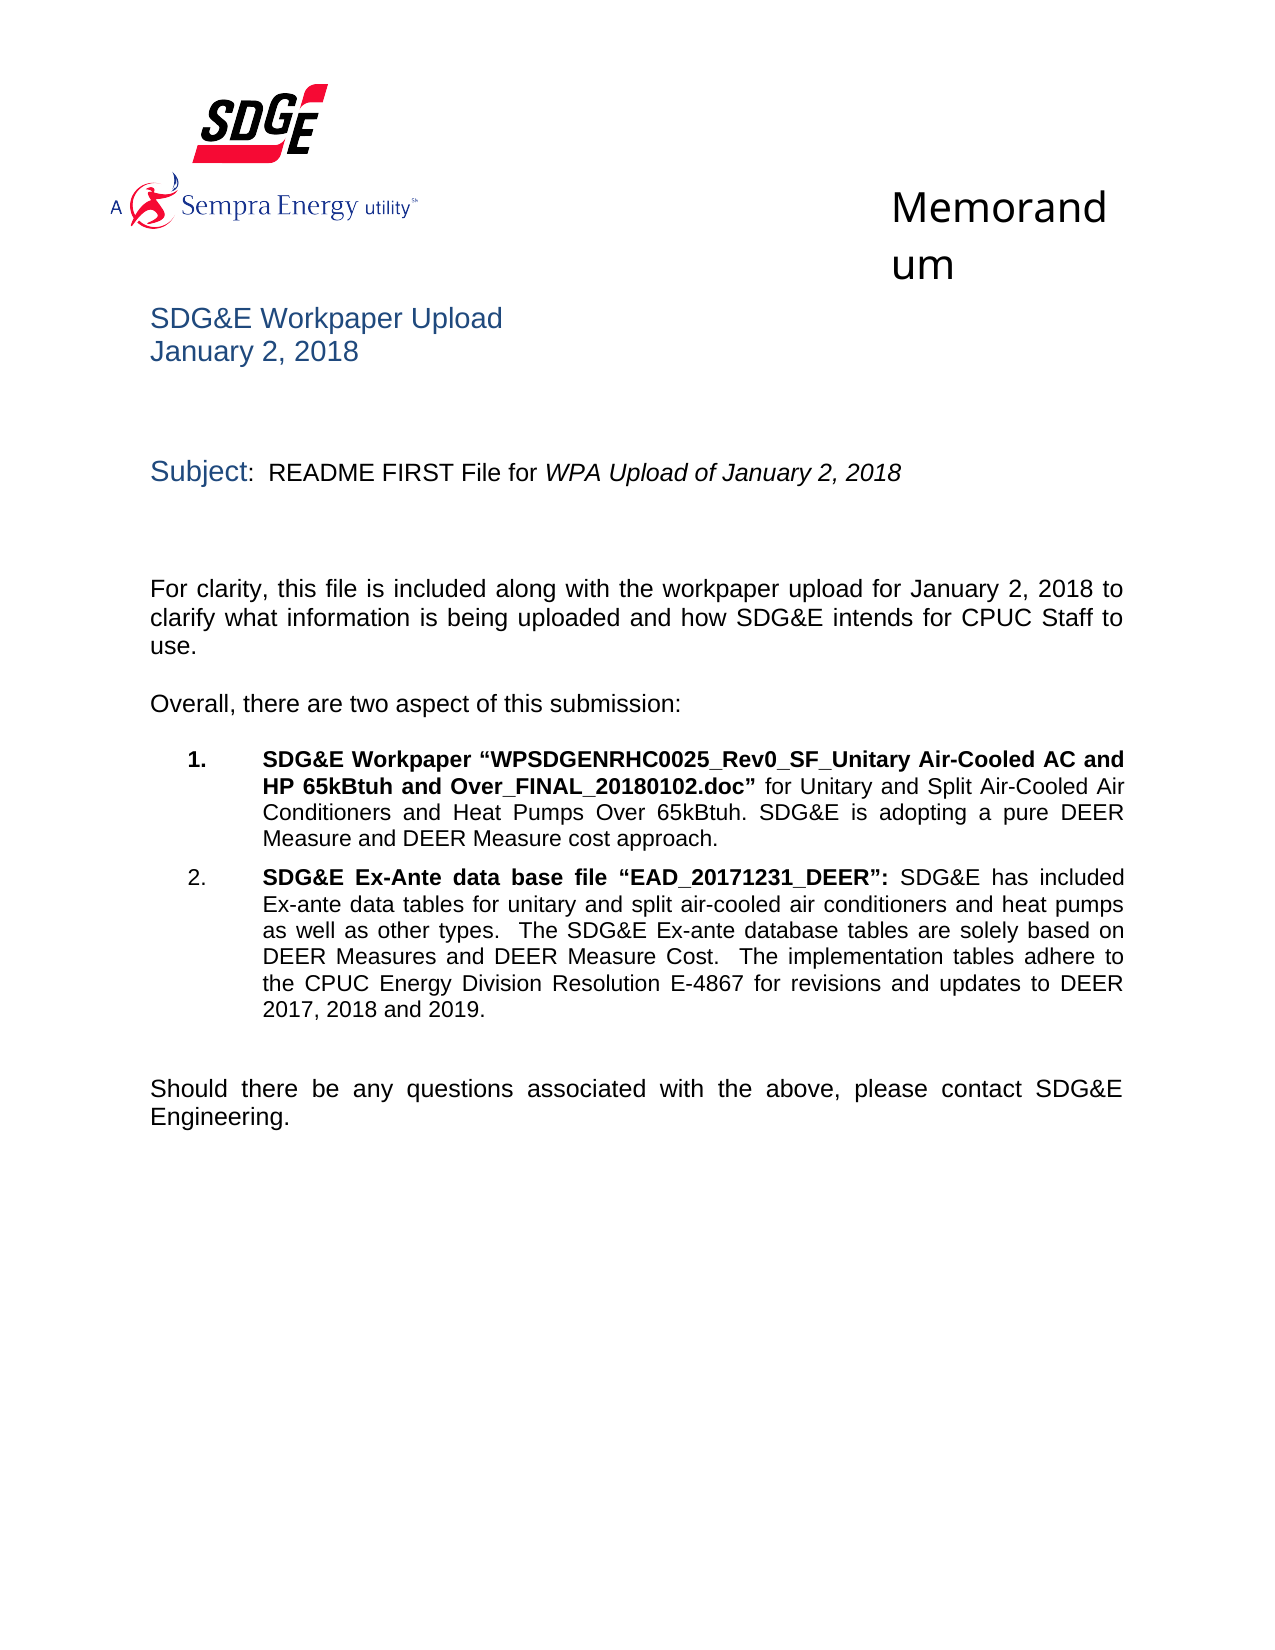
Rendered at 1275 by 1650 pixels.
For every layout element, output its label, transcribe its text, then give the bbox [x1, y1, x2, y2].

list SDG&E Workpaper “WPSDGENRHC0025_Rev0_SF_Unitary Air-Cooled AC and HP 65kBtuh and Over_FINAL_20180102.doc” for Unitary and Split Air-Cooled Air Conditioners and Heat Pumps Over 65kBtuh. SDG&E is adopting a pure DEER Measure and DEER Measure cost approach. [187, 746, 1125, 852]
text For clarity, this file is included along with the workpaper upload for January 2, 2018 to clarify what information is being uploaded and how SDG&E intends for CPUC Staff to use. [150, 574, 1125, 660]
picture [110, 84, 418, 229]
text Overall, there are two aspect of this submission: [150, 689, 1125, 717]
text Should there be any questions associated with the above, please contact SDG&E Engineering. [150, 1074, 1125, 1131]
list SDG&E Ex-Ante data base file “EAD_20171231_DEER”: SDG&E has included Ex-ante data tables for unitary and split air-cooled air conditioners and heat pumps as well as other types. The SDG&E Ex-ante database tables are solely based on DEER Measures and DEER Measure Cost. The implementation tables adhere to the CPUC Energy Division Resolution E-4867 for revisions and updates to DEER 2017, 2018 and 2019. [187, 864, 1125, 1022]
text January 2, 2018 [150, 334, 1125, 368]
text SDG&E Workpaper Upload [150, 301, 1125, 334]
text Subject: README FIRST File for WPA Upload of January 2, 2018 [150, 454, 1125, 487]
